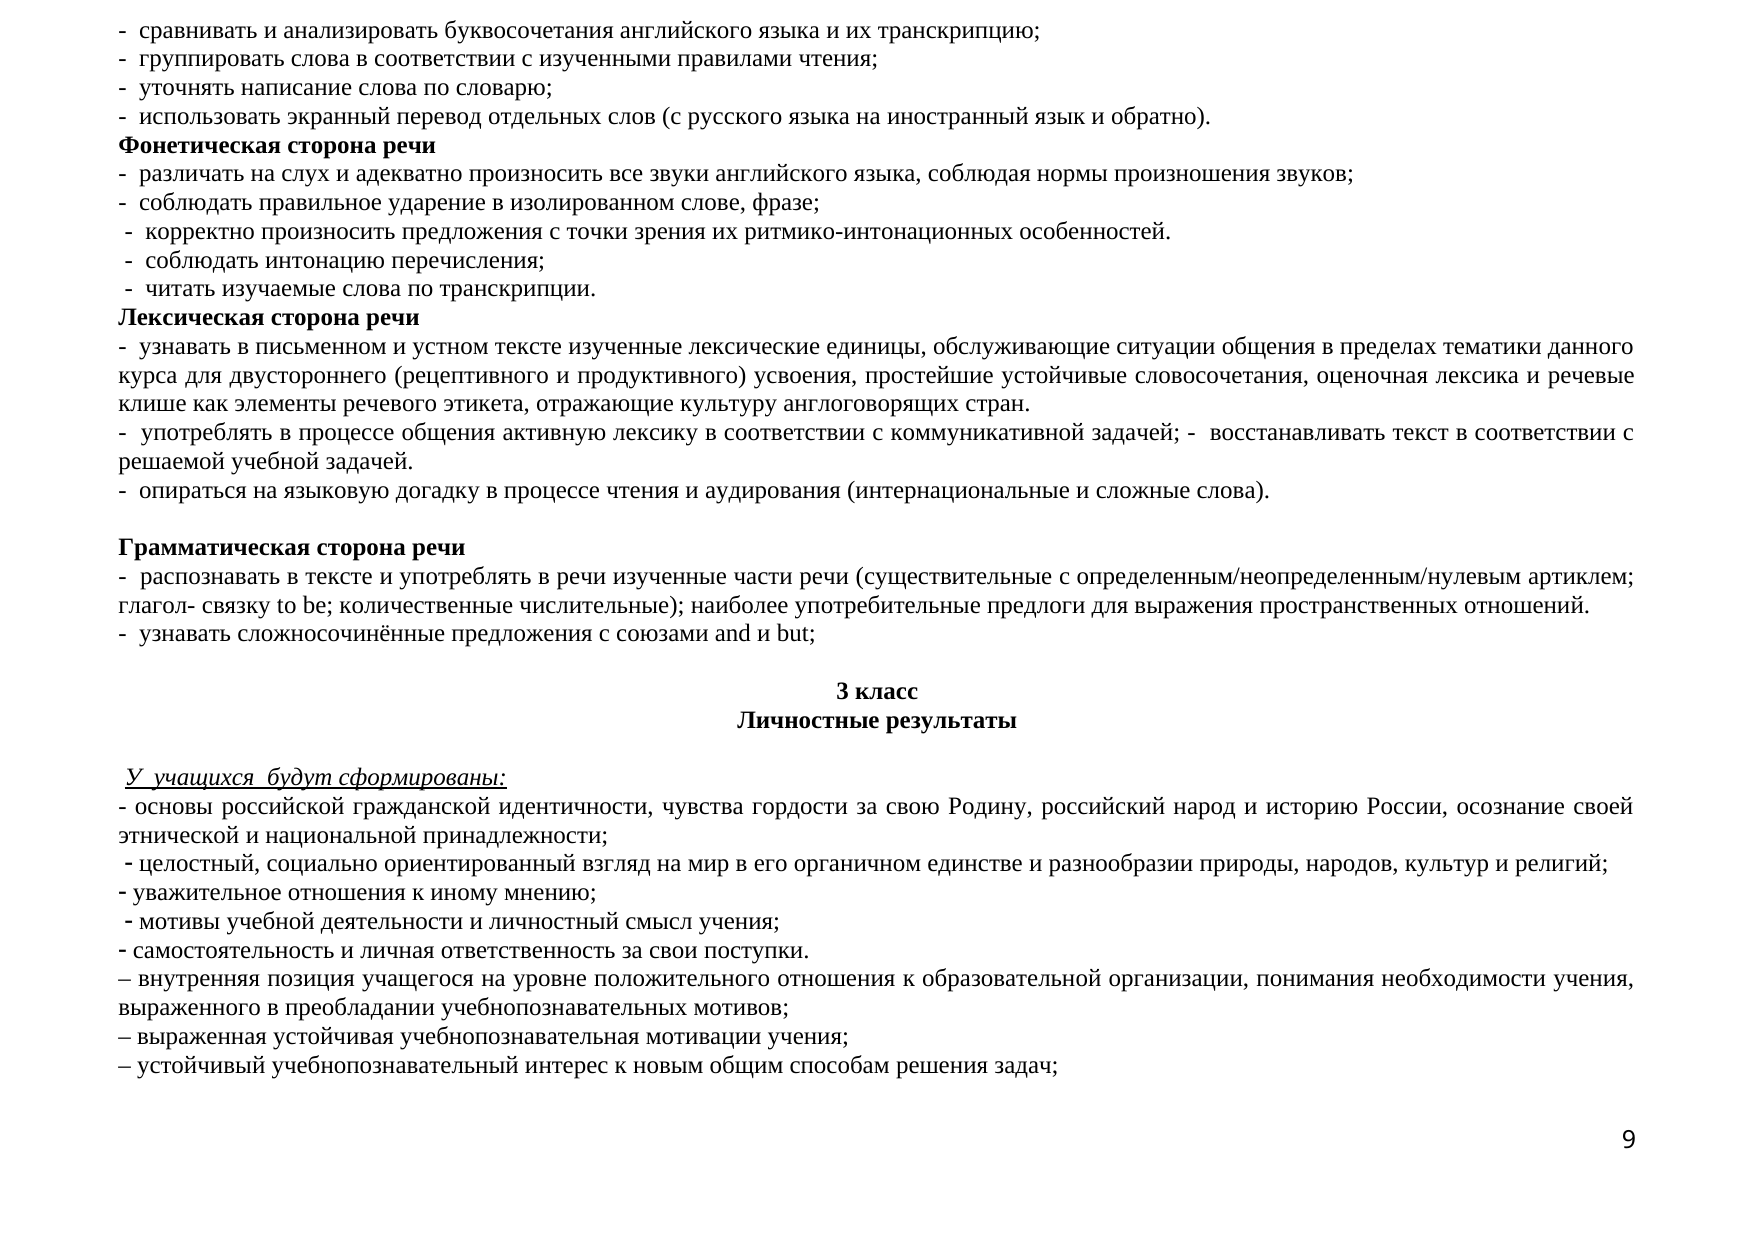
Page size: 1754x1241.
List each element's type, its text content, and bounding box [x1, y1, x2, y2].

text Личностные результаты [118, 705, 1636, 733]
text уважительное отношения к иному мнению; [118, 877, 1636, 906]
text У учащихся будут сформированы: [118, 762, 1636, 791]
text - различать на слух и адекватно произносить все звуки английского языка, соблюдая нормы произношения звуков; [118, 158, 1636, 187]
text - читать изучаемые слова по транскрипции. [118, 273, 1636, 302]
text 3 класс [118, 676, 1636, 705]
text – выраженная устойчивая учебнопознавательная мотивации учения; [118, 1021, 1636, 1050]
text – внутренняя позиция учащегося на уровне положительного отношения к образовательной организации, понимания необходимости учения, выраженного в преобладании учебнопознавательных мотивов; [118, 963, 1636, 1021]
text целостный, социально ориентированный взгляд на мир в его органичном единстве и разнообразии природы, народов, культур и религий; [118, 848, 1636, 877]
text Фонетическая сторона речи [118, 130, 1636, 158]
text - соблюдать интонацию перечисления; [118, 245, 1636, 273]
text мотивы учебной деятельности и личностный смысл учения; [118, 906, 1636, 935]
text - узнавать сложносочинённые предложения с союзами and и but; [118, 618, 1636, 647]
text - корректно произносить предложения с точки зрения их ритмико-интонационных особенностей. [118, 216, 1636, 245]
text - группировать слова в соответствии с изученными правилами чтения; [118, 43, 1636, 72]
text - опираться на языковую догадку в процессе чтения и аудирования (интернациональные и сложные слова). [118, 475, 1636, 503]
text - использовать экранный перевод отдельных слов (с русского языка на иностранный язык и обратно). [118, 101, 1636, 130]
text - узнавать в письменном и устном тексте изученные лексические единицы, обслуживающие ситуации общения в пределах тематики данного курса для двустороннего (рецептивного и продуктивного) усвоения, простейшие устойчивые словосочетания, оценочная лексика и речевые клише как элементы речевого этикета, отражающие культуру англоговорящих стран. [118, 331, 1636, 417]
text - употреблять в процессе общения активную лексику в соответствии с коммуникативной задачей; - восстанавливать текст в соответствии с решаемой учебной задачей. [118, 417, 1636, 475]
text - соблюдать правильное ударение в изолированном слове, фразе; [118, 187, 1636, 216]
text - уточнять написание слова по словарю; [118, 72, 1636, 101]
text самостоятельность и личная ответственность за свои поступки. [118, 935, 1636, 963]
text - распознавать в тексте и употреблять в речи изученные части речи (существительные с определенным/неопределенным/нулевым артиклем; глагол- связку to be; количественные числительные); наиболее употребительные предлоги для выражения пространственных отношений. [118, 561, 1636, 618]
text - основы российской гражданской идентичности, чувства гордости за свою Родину, российский народ и историю России, осознание своей этнической и национальной принадлежности; [118, 791, 1636, 848]
text Лексическая сторона речи [118, 302, 1636, 331]
text Грамматическая сторона речи [118, 532, 1636, 561]
text – устойчивый учебнопознавательный интерес к новым общим способам решения задач; [118, 1050, 1636, 1078]
text - сравнивать и анализировать буквосочетания английского языка и их транскрипцию; [118, 15, 1636, 43]
